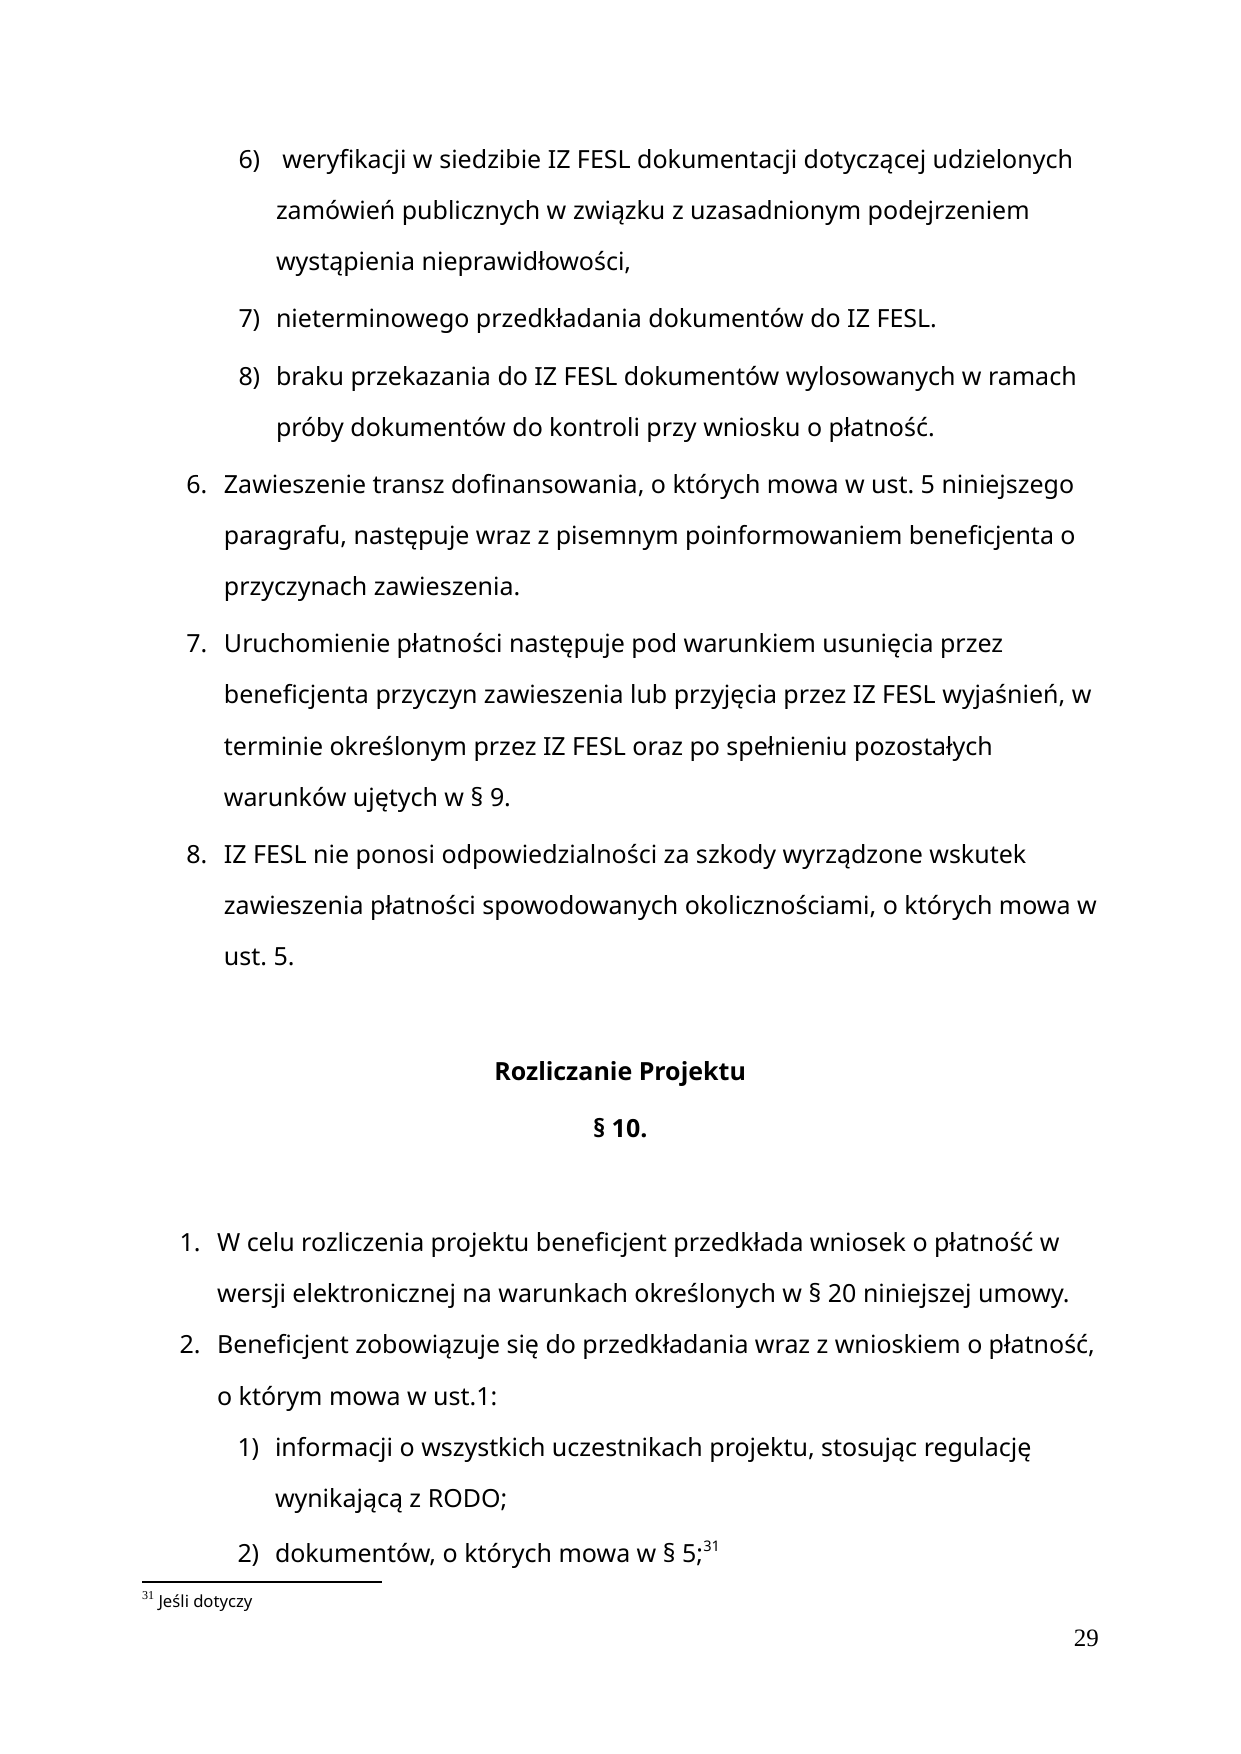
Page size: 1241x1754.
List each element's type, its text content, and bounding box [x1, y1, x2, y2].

list nieterminowego przedkładania dokumentów do IZ FESL. [238, 301, 1098, 335]
list dokumentów, o których mowa w § 5; [237, 1536, 1098, 1569]
text Rozliczanie Projektu [142, 1053, 1098, 1087]
list Zawieszenie transz dofinansowania, o których mowa w ust. 5 niniejszego paragrafu, następuje wraz z pisemnym poinformowaniem beneficjenta o przyczynach zawieszenia. [186, 467, 1098, 603]
list Uruchomienie płatności następuje pod warunkiem usunięcia przez beneficjenta przyczyn zawieszenia lub przyjęcia przez IZ FESL wyjaśnień, w terminie określonym przez IZ FESL oraz po spełnieniu pozostałych warunków ujętych w § 9. [186, 626, 1098, 813]
list weryfikacji w siedzibie IZ FESL dokumentacji dotyczącej udzielonych zamówień publicznych w związku z uzasadnionym podejrzeniem wystąpienia nieprawidłowości, [238, 142, 1098, 278]
list Beneficjent zobowiązuje się do przedkładania wraz z wnioskiem o płatność, o którym mowa w ust.1: [179, 1327, 1098, 1412]
text § 10. [142, 1111, 1098, 1144]
list informacji o wszystkich uczestnikach projektu, stosując regulację wynikającą z RODO; [237, 1429, 1098, 1514]
list W celu rozliczenia projektu beneficjent przedkłada wniosek o płatność w wersji elektronicznej na warunkach określonych w § 20 niniejszej umowy. [179, 1225, 1098, 1310]
list IZ FESL nie ponosi odpowiedzialności za szkody wyrządzone wskutek zawieszenia płatności spowodowanych okolicznościami, o których mowa w ust. 5. [186, 837, 1098, 973]
list braku przekazania do IZ FESL dokumentów wylosowanych w ramach próby dokumentów do kontroli przy wniosku o płatność. [238, 358, 1098, 443]
